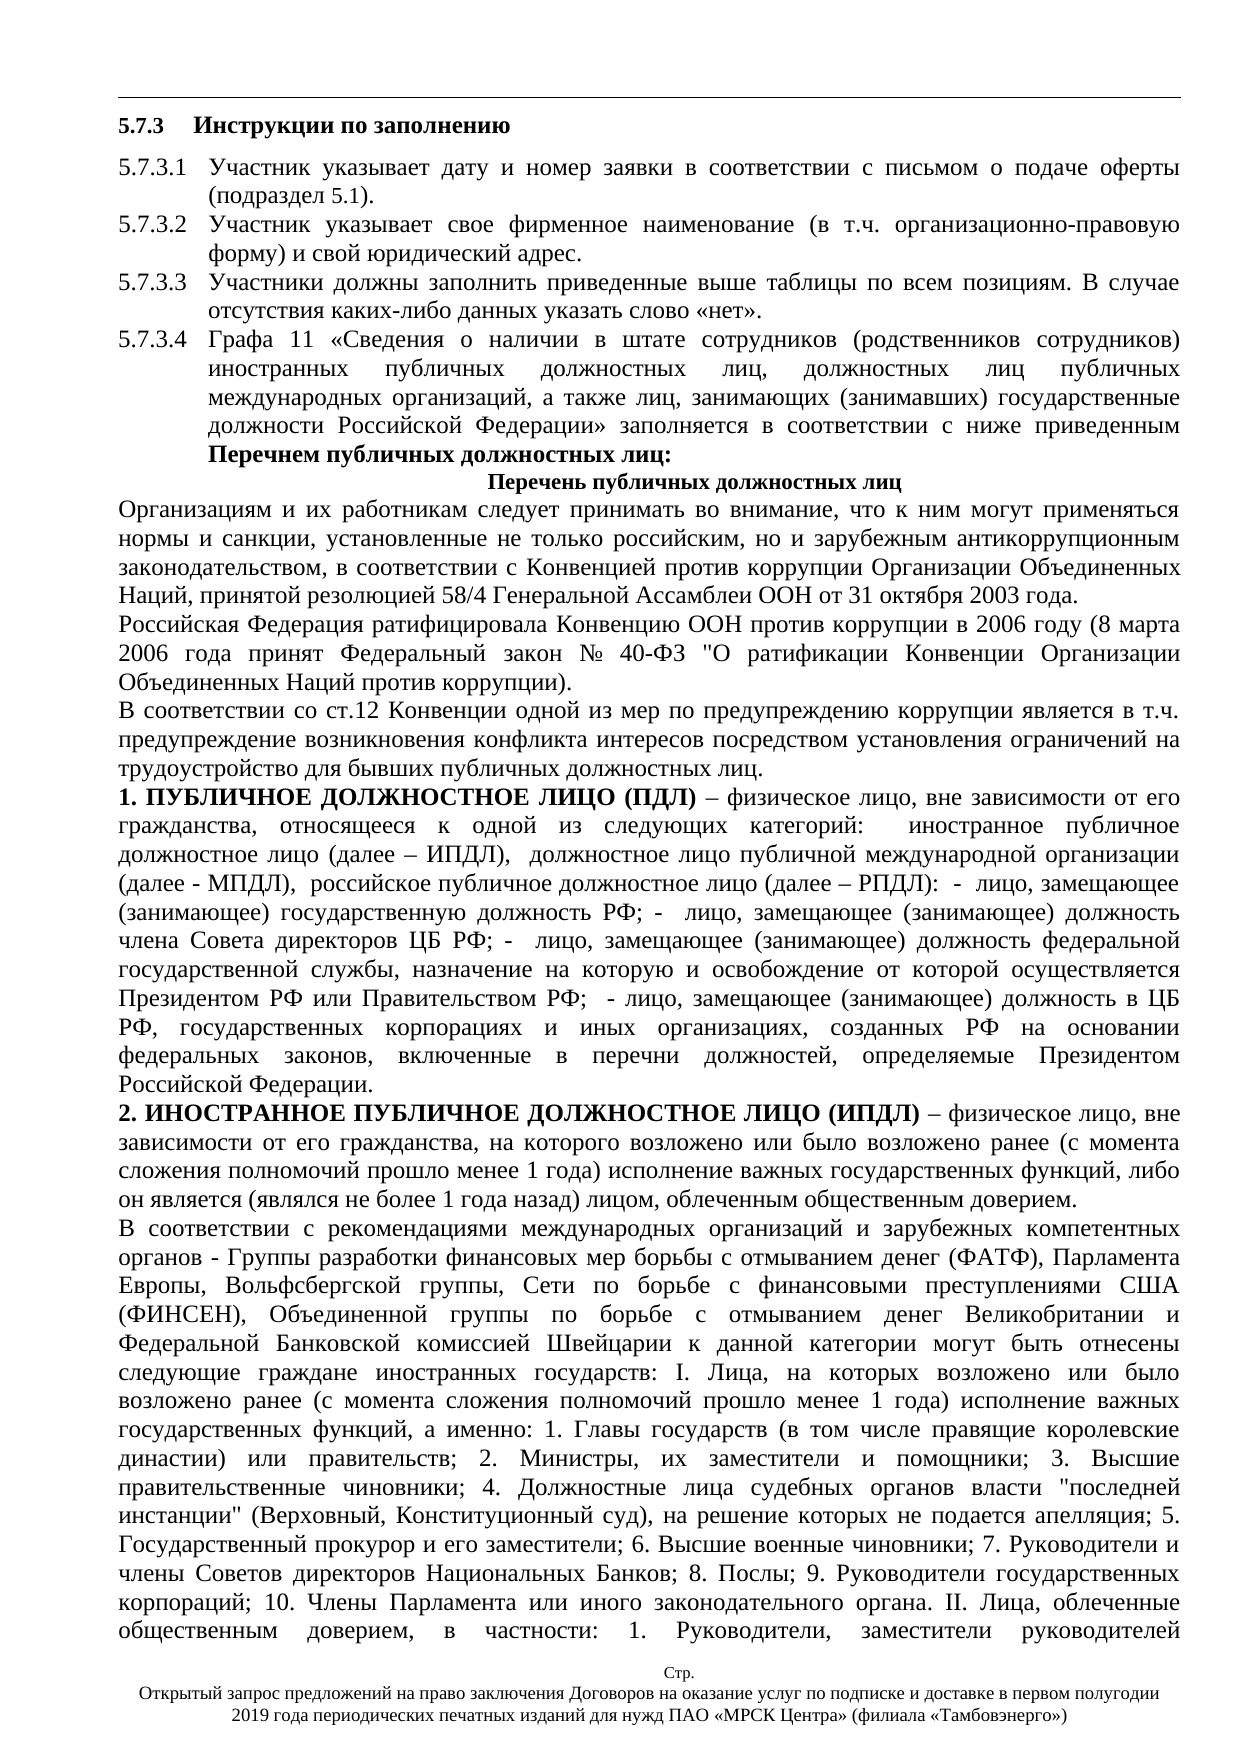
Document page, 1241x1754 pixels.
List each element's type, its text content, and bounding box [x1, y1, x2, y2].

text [118, 1213, 1181, 1644]
list Участник указывает свое фирменное наименование (в т.ч. организационно-правовую форму) и свой юридический адрес. [118, 209, 1181, 267]
list Участники должны заполнить приведенные выше таблицы по всем позициям. В случае отсутствия каких-либо данных указать слово «нет». [118, 267, 1181, 324]
text 1. ПУБЛИЧНОЕ ДОЛЖНОСТНОЕ ЛИЦО (ПДЛ) – физическое лицо, вне зависимости от его гражданства, относящееся к одной из следующих категорий: иностранное публичное должностное лицо (далее – ИПДЛ), должностное лицо публичной международной организации (далее - МПДЛ), российское публичное должностное лицо (далее – РПДЛ): - лицо, замещающее (занимающее) государственную должность РФ; - лицо, замещающее (занимающее) должность члена Совета директоров ЦБ РФ; - лицо, замещающее (занимающее) должность федеральной государственной службы, назначение на которую и освобождение от которой осуществляется Президентом РФ или Правительством РФ; - лицо, замещающее (занимающее) должность в ЦБ РФ, государственных корпорациях и иных организациях, созданных РФ на основании федеральных законов, включенные в перечни должностей, определяемые Президентом Российской Федерации. [118, 782, 1181, 1098]
list Перечень публичных должностных лиц [208, 468, 1181, 494]
text Российская Федерация ратифицировала Конвенцию ООН против коррупции в 2006 году (8 марта 2006 года принят Федеральный закон № 40-ФЗ "О ратификации Конвенции Организации Объединенных Наций против коррупции). [118, 609, 1181, 696]
text 2. ИНОСТРАННОЕ ПУБЛИЧНОЕ ДОЛЖНОСТНОЕ ЛИЦО (ИПДЛ) – физическое лицо, вне зависимости от его гражданства, на которого возложено или было возложено ранее (с момента сложения полномочий прошло менее 1 года) исполнение важных государственных функций, либо он является (являлся не более 1 года назад) лицом, облеченным общественным доверием. [118, 1098, 1181, 1213]
list Участник указывает дату и номер заявки в соответствии с письмом о подаче оферты (подраздел 5.1). [118, 152, 1181, 209]
subtitle Инструкции по заполнению [118, 111, 1181, 139]
text Организациям и их работникам следует принимать во внимание, что к ним могут применяться нормы и санкции, установленные не только российским, но и зарубежным антикоррупционным законодательством, в соответствии с Конвенцией против коррупции Организации Объединенных Наций, принятой резолюцией 58/4 Генеральной Ассамблеи ООН от 31 октября 2003 года. [118, 494, 1181, 609]
text В соответствии со ст.12 Конвенции одной из мер по предупреждению коррупции является в т.ч. предупреждение возникновения конфликта интересов посредством установления ограничений на трудоустройство для бывших публичных должностных лиц. [118, 696, 1181, 782]
list Графа 11 «Сведения о наличии в штате сотрудников (родственников сотрудников) иностранных публичных должностных лиц, должностных лиц публичных международных организаций, а также лиц, занимающих (занимавших) государственные должности Российской Федерации» заполняется в соответствии с ниже приведенным Перечнем публичных должностных лиц: [118, 324, 1181, 468]
